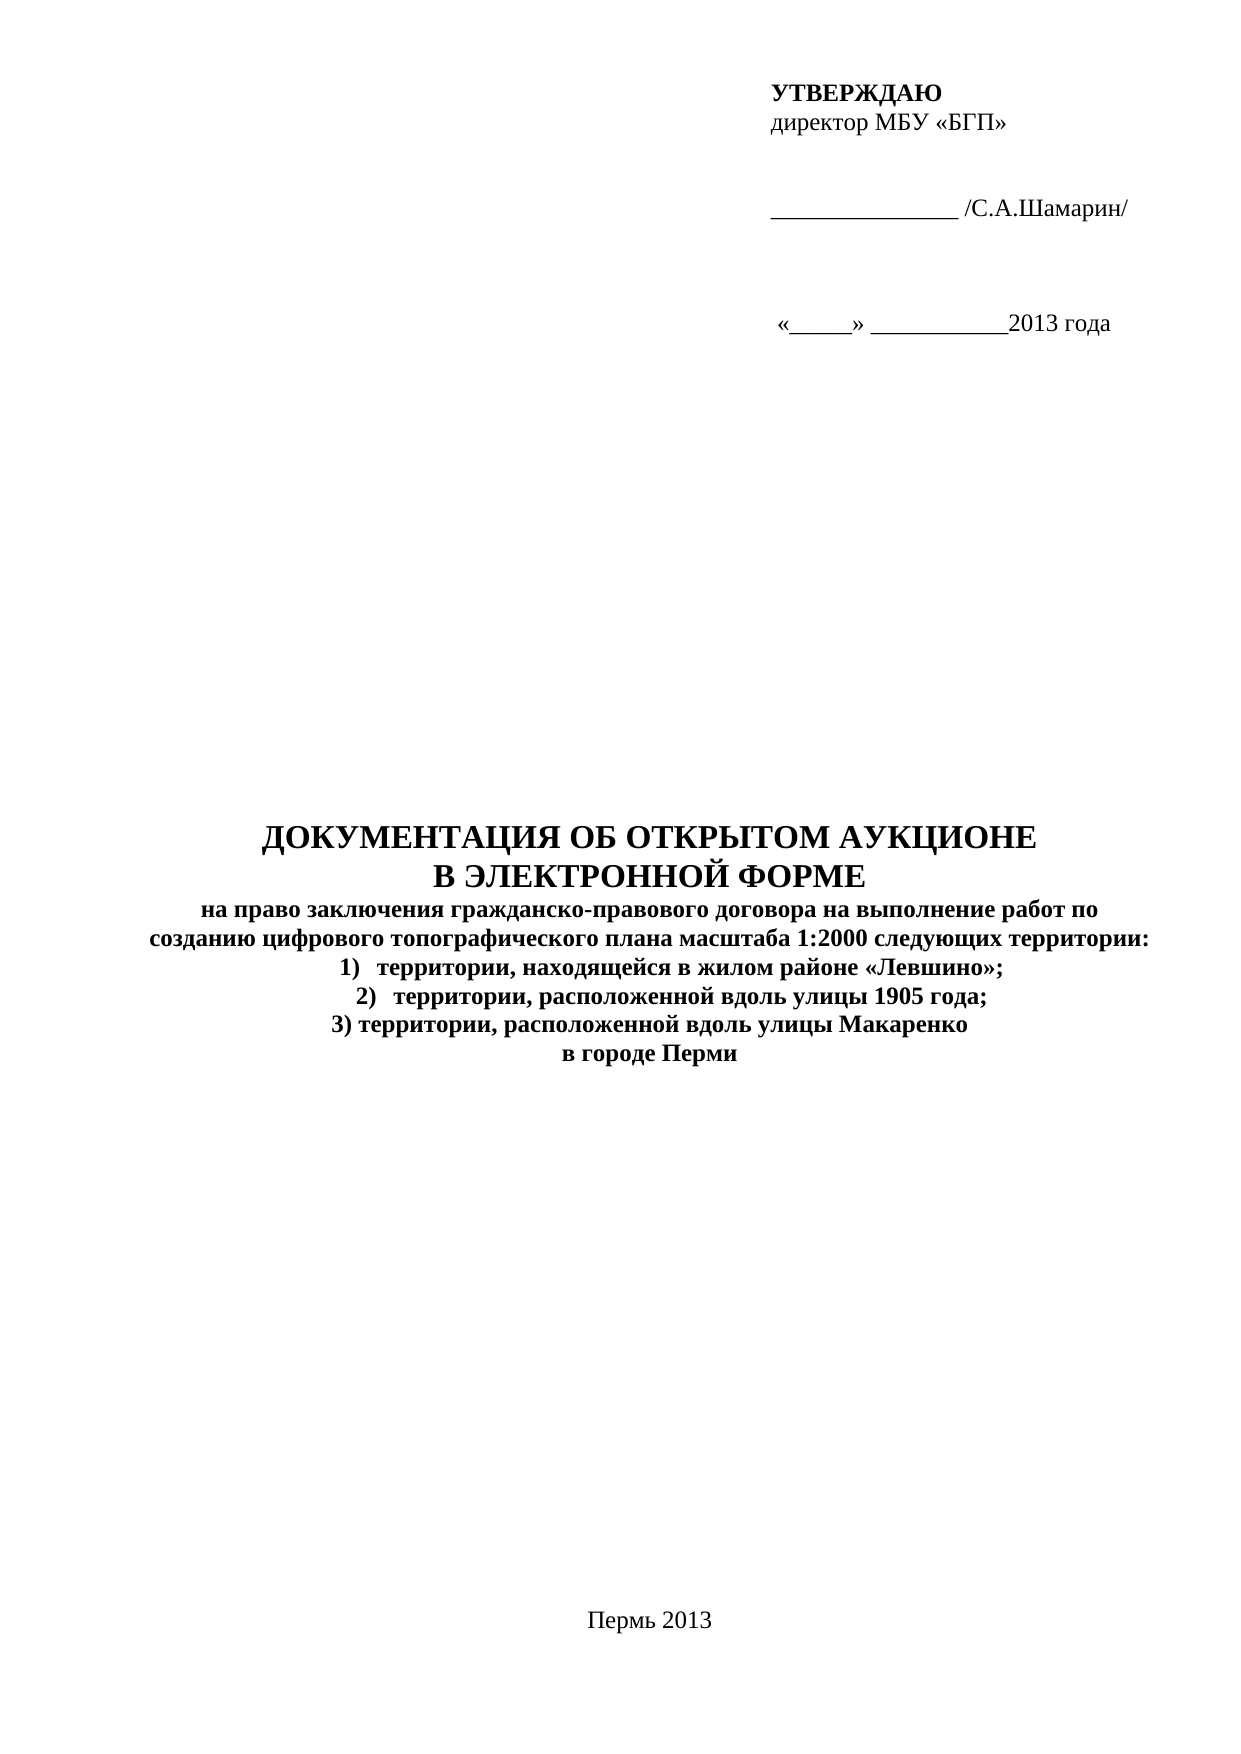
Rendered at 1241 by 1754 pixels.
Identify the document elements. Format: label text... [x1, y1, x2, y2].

text В ЭЛЕКТРОННОЙ ФОРМЕ [148, 856, 1152, 894]
text на право заключения гражданско-правового договора на выполнение работ по созданию цифрового топографического плана масштаба 1:2000 следующих территории: [148, 894, 1152, 952]
text Пермь 2013 [148, 1605, 1152, 1633]
text 3) территории, расположенной вдоль улицы Макаренко [148, 1009, 1152, 1038]
list территории, расположенной вдоль улицы 1905 года; [191, 981, 1152, 1009]
list территории, находящейся в жилом районе «Левшино»; [191, 952, 1152, 981]
text ДОКУМЕНТАЦИЯ ОБ ОТКРЫТОМ АУКЦИОНЕ [148, 818, 1152, 856]
text в городе Перми [148, 1038, 1152, 1067]
